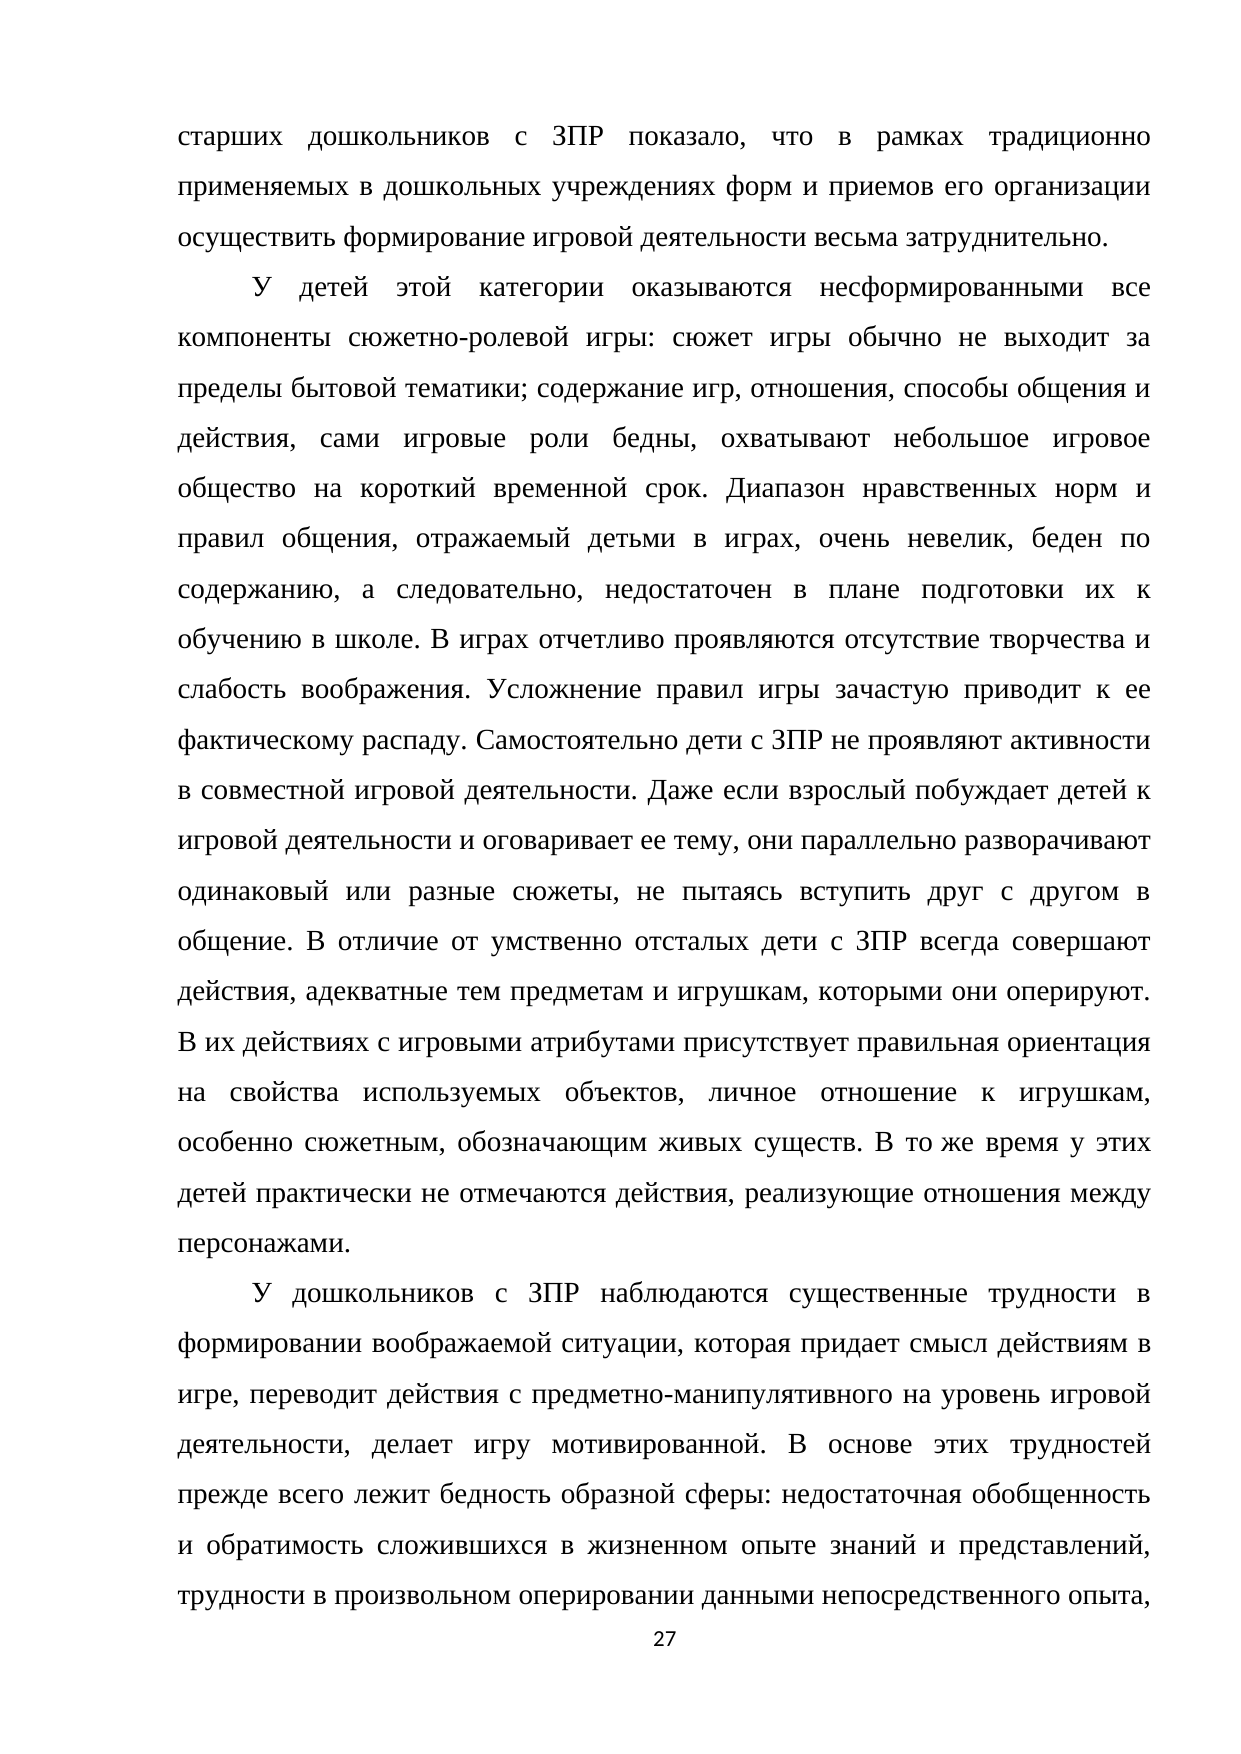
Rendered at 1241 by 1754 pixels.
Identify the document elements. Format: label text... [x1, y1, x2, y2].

text У детей этой категории оказываются несформированными все компоненты сюжетно-ролевой игры: сюжет игры обычно не выходит за пределы бытовой тематики; содержание игр, отношения, способы общения и действия, сами игровые роли бедны, охватывают небольшое игровое общество на короткий временной срок. Диапазон нравственных норм и правил общения, отражаемый детьми в играх, очень невелик, беден по содержанию, а следовательно, недостаточен в плане подготовки их к обучению в школе. В играх отчетливо проявляются отсутствие творчества и слабость воображения. Усложнение правил игры зачастую приводит к ее фактическому распаду. Самостоятельно дети с ЗПР не проявляют активности в совместной игровой деятельности. Даже если взрослый побуждает детей к игровой деятельности и оговаривает ее тему, они параллельно разворачивают одинаковый или разные сюжеты, не пытаясь вступить друг с другом в общение. В отличие от умственно отсталых дети с ЗПР всегда совершают действия, адекватные тем предметам и игрушкам, которыми они оперируют. В их действиях с игровыми атрибутами присутствует правильная ориентация на свойства используемых объектов, личное отношение к игрушкам, особенно сюжетным, обозначающим живых существ. В то же время у этих детей практически не отмечаются действия, реализующие отношения между персонажами. [177, 269, 1152, 1258]
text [177, 118, 1152, 252]
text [177, 1275, 1152, 1611]
